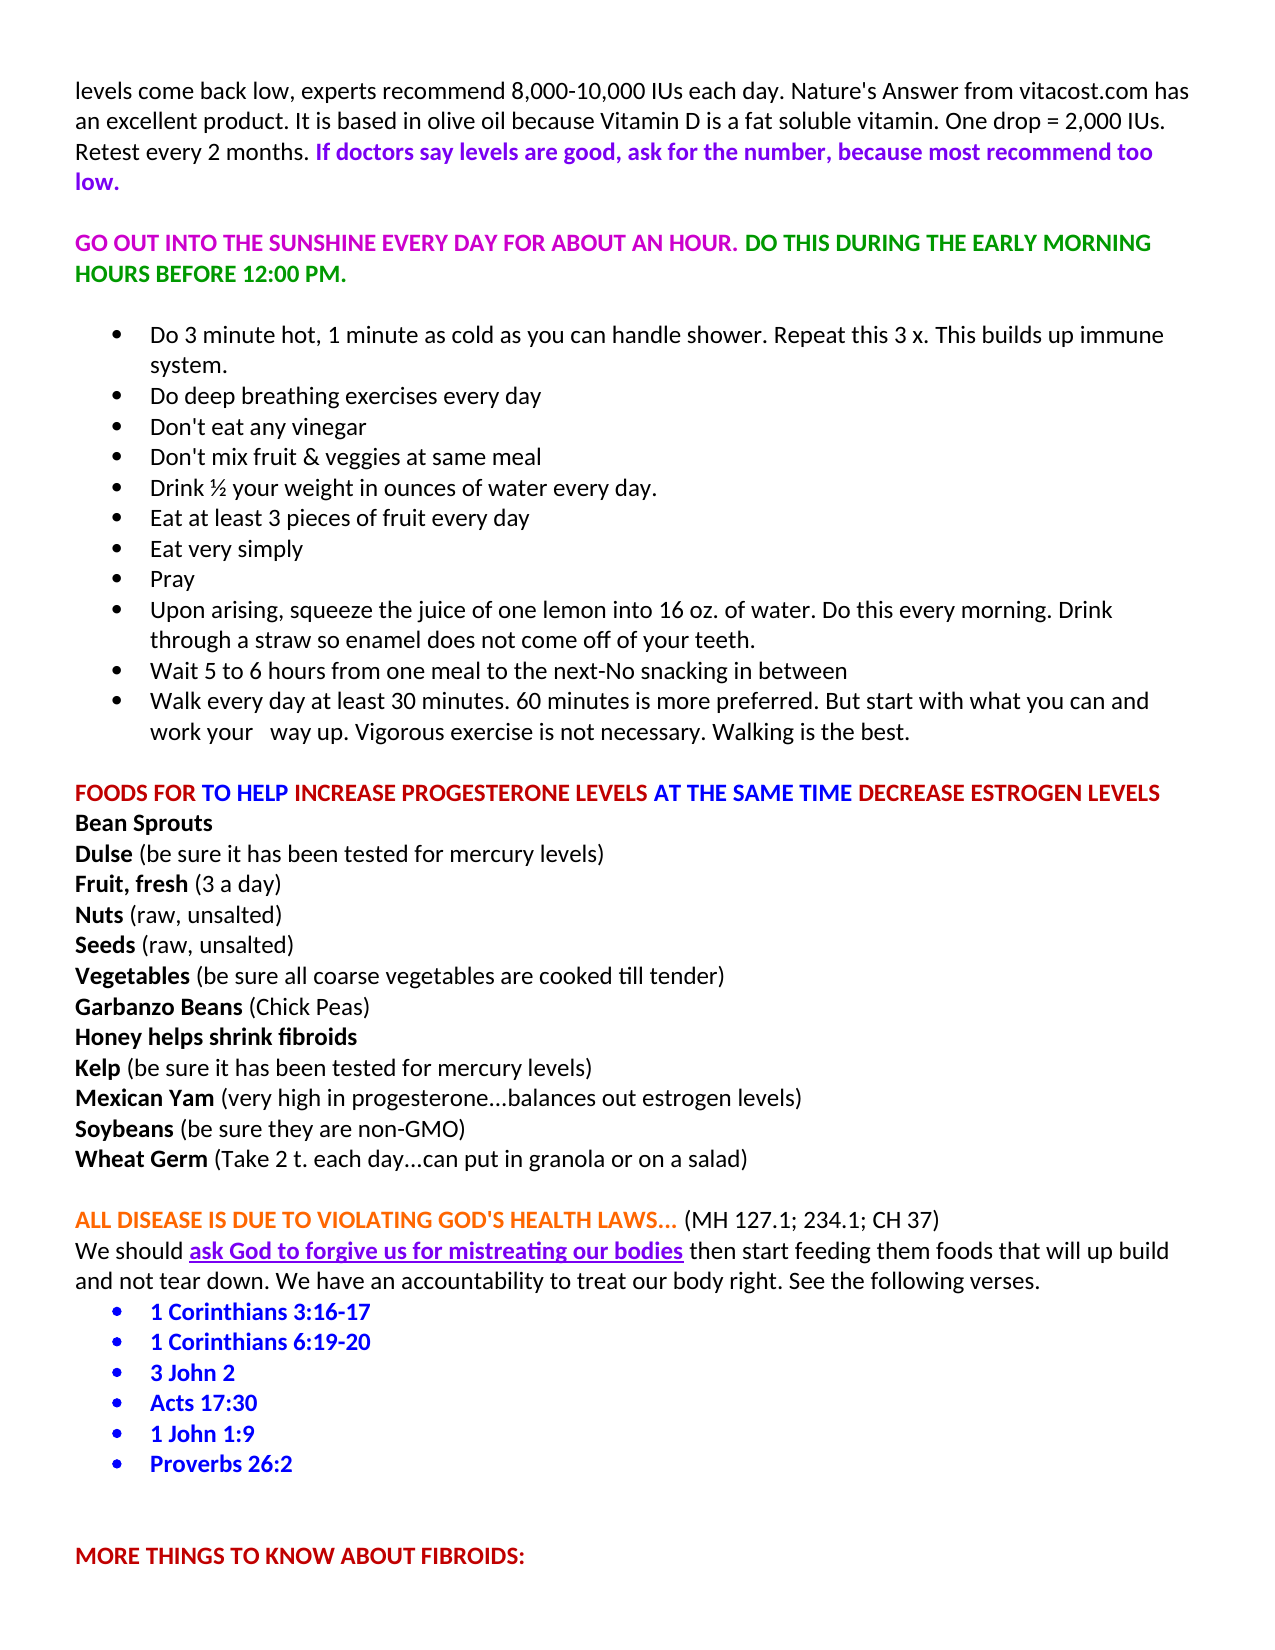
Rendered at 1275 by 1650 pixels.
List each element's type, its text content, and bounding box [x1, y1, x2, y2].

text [75, 75, 1200, 136]
list Don't eat any vinegar [112, 411, 1200, 441]
text Seeds (raw, unsalted) [75, 929, 1200, 960]
list Do 3 minute hot, 1 minute as cold as you can handle shower. Repeat this 3 x. This builds up immune system. [112, 319, 1200, 380]
text FOODS FOR TO HELP INCREASE PROGESTERONE LEVELS AT THE SAME TIME DECREASE ESTROGEN LEVELS [75, 777, 1200, 807]
list 1 Corinthians 3:16-17 [112, 1296, 1200, 1326]
text Retest every 2 months. If doctors say levels are good, ask for the number, because most recommend too low. [75, 136, 1200, 197]
text Nuts (raw, unsalted) [75, 899, 1200, 929]
text We should ask God to forgive us for mistreating our bodies then start feeding them foods that will up build and not tear down. We have an accountability to treat our body right. See the following verses. [75, 1235, 1200, 1296]
list Wait 5 to 6 hours from one meal to the next-No snacking in between [112, 655, 1200, 685]
list Drink ½ your weight in ounces of water every day. [112, 472, 1200, 502]
list Walk every day at least 30 minutes. 60 minutes is more preferred. But start with what you can and work your way up. Vigorous exercise is not necessary. Walking is the best. [112, 685, 1200, 746]
list Eat at least 3 pieces of fruit every day [112, 502, 1200, 533]
list Proverbs 26:2 [112, 1448, 1200, 1479]
text Honey helps shrink fibroids [75, 1021, 1200, 1052]
text MORE THINGS TO KNOW ABOUT FIBROIDS: [75, 1540, 1200, 1571]
text Mexican Yam (very high in progesterone...balances out estrogen levels) [75, 1082, 1200, 1113]
text GO OUT INTO THE SUNSHINE EVERY DAY FOR ABOUT AN HOUR. DO THIS DURING THE EARLY MORNING HOURS BEFORE 12:00 PM. [75, 228, 1200, 289]
text ALL DISEASE IS DUE TO VIOLATING GOD'S HEALTH LAWS... (MH 127.1; 234.1; CH 37) [75, 1204, 1200, 1235]
text Dulse (be sure it has been tested for mercury levels) [75, 838, 1200, 868]
text Garbanzo Beans (Chick Peas) [75, 991, 1200, 1021]
list Upon arising, squeeze the juice of one lemon into 16 oz. of water. Do this every morning. Drink through a straw so enamel does not come off of your teeth. [112, 594, 1200, 655]
text Wheat Germ (Take 2 t. each day...can put in granola or on a salad) [75, 1143, 1200, 1174]
list 1 Corinthians 6:19-20 [112, 1326, 1200, 1357]
list 1 John 1:9 [112, 1418, 1200, 1448]
list 3 John 2 [112, 1357, 1200, 1387]
list Pray [112, 563, 1200, 594]
text Soybeans (be sure they are non-GMO) [75, 1113, 1200, 1143]
list Acts 17:30 [112, 1387, 1200, 1418]
text Bean Sprouts [75, 807, 1200, 838]
list Do deep breathing exercises every day [112, 380, 1200, 411]
text Fruit, fresh (3 a day) [75, 868, 1200, 899]
text Kelp (be sure it has been tested for mercury levels) [75, 1052, 1200, 1082]
list Eat very simply [112, 533, 1200, 563]
text Vegetables (be sure all coarse vegetables are cooked till tender) [75, 960, 1200, 991]
list Don't mix fruit & veggies at same meal [112, 441, 1200, 472]
